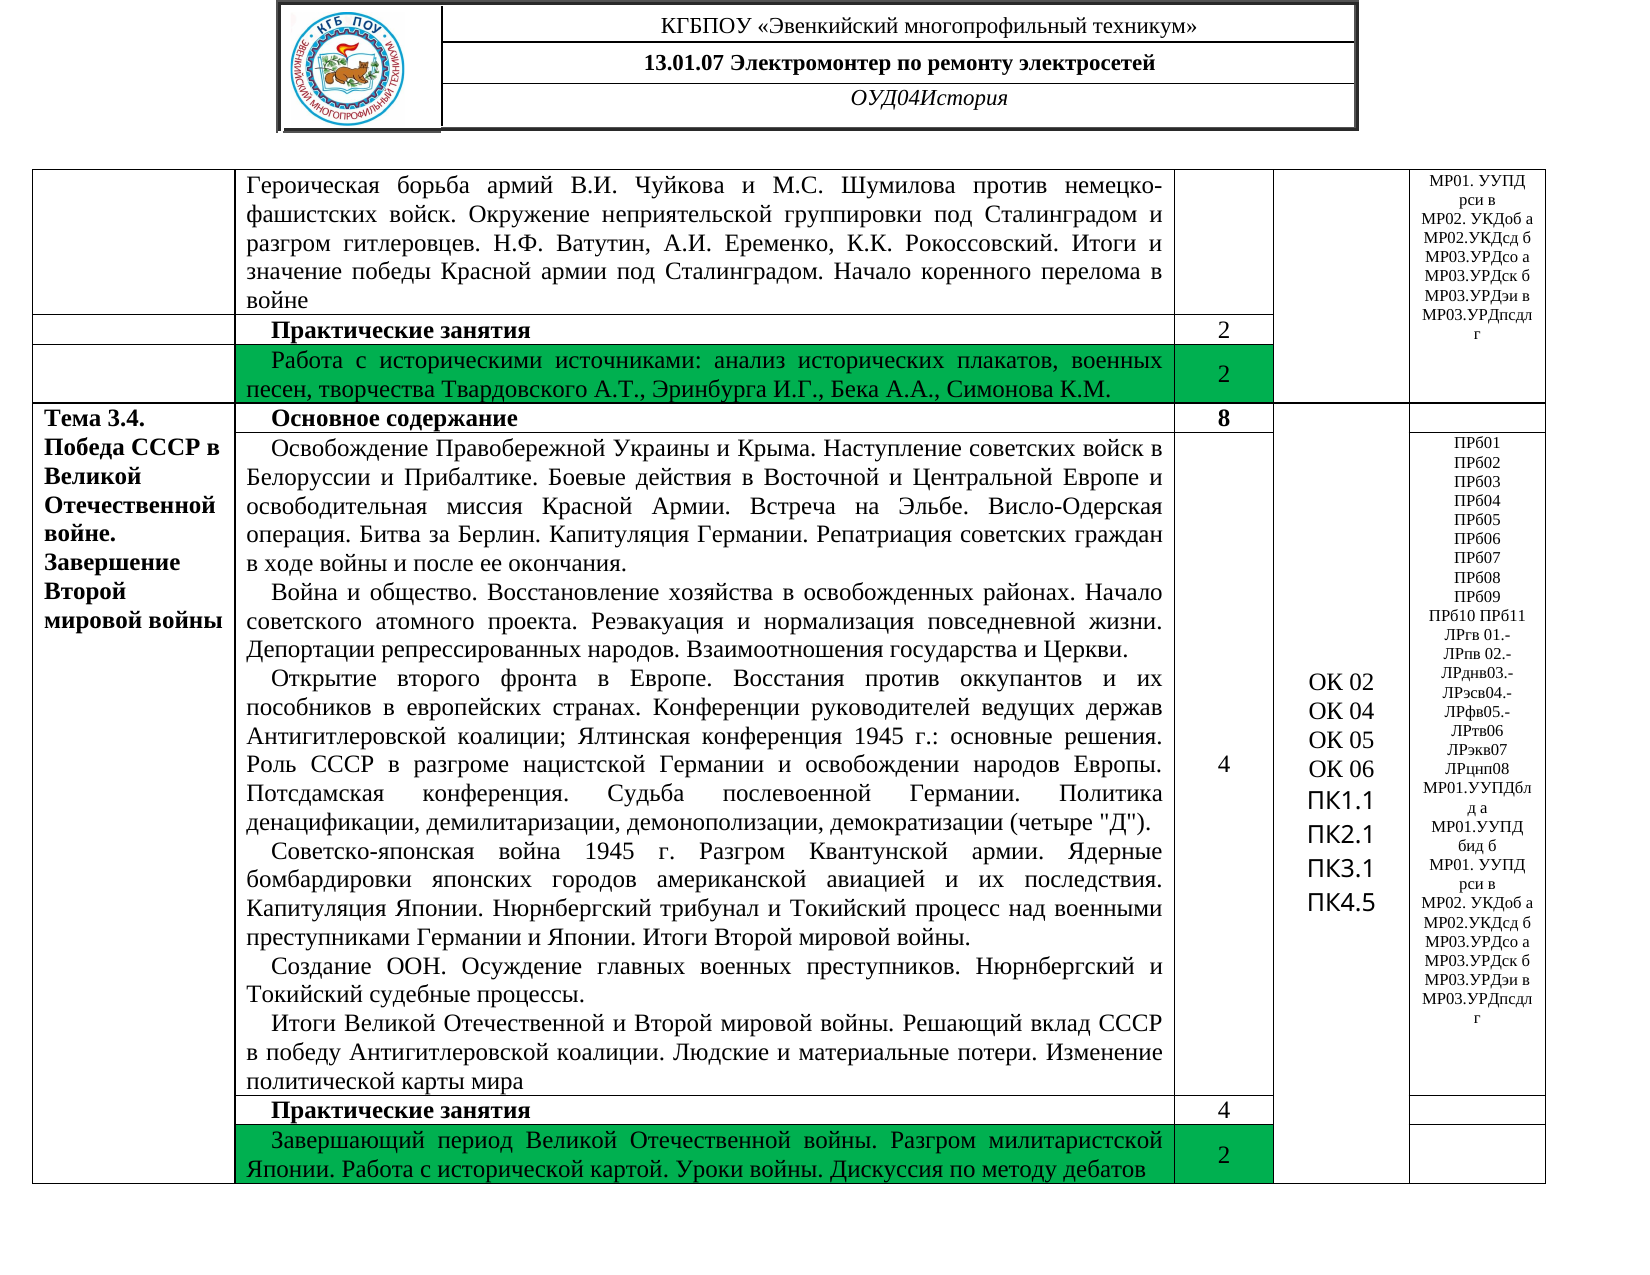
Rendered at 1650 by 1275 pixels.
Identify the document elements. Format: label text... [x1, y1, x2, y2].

table_cell [1410, 1125, 1545, 1183]
table_cell Тема 3.4. Победа СССР в Великой Отечественной войне. Завершение Второй мировой войны [33, 404, 234, 1183]
table_cell [1410, 1096, 1545, 1124]
table_cell Практические занятия [236, 1096, 1174, 1124]
table_cell Основное содержание [236, 404, 1174, 432]
table_cell 2 [1175, 315, 1273, 344]
picture [290, 12, 405, 127]
table_cell Практические занятия [236, 315, 1174, 344]
table_cell Освобождение Правобережной Украины и Крыма. Наступление советских войск в Белоруссии и Прибалтике. Боевые действия в Восточной и Центральной Европе и освободительная миссия Красной Армии. Встреча на Эльбе. Висло-Одерская операция. Битва за Берлин. Капитуляция Германии. Репатриация советских граждан в ходе войны и после ее окончания. Война и общество. Восстановление хозяйства в освобожденных районах. Начало советского атомного проекта. Реэвакуация и нормализация повседневной жизни. Депортации репрессированных народов. Взаимоотношения государства и Церкви. Открытие второго фронта в Европе. Восстания против оккупантов и их пособников в европейских странах. Конференции руководителей ведущих держав Антигитлеровской коалиции; Ялтинская конференция 1945 г.: основные решения. Роль СССР в разгроме нацистской Германии и освобождении народов Европы. Потсдамская конференция. Судьба послевоенной Германии. Политика денацификации, демилитаризации, демонополизации, демократизации (четыре "Д"). Советско-японская война 1945 г. Разгром Квантунской армии. Ядерные бомбардировки японских городов американской авиацией и их последствия. Капитуляция Японии. Нюрнбергский трибунал и Токийский процесс над военными преступниками Германии и Японии. Итоги Второй мировой войны. Создание ООН. Осуждение главных военных преступников. Нюрнбергский и Токийский судебные процессы. Итоги Великой Отечественной и Второй мировой войны. Решающий вклад СССР в победу Антигитлеровской коалиции. Людские и материальные потери. Изменение политической карты мира [236, 433, 1174, 1094]
table_cell 4 [1175, 1096, 1273, 1124]
table_cell [33, 315, 234, 344]
table_cell 2 [1175, 345, 1273, 402]
table_cell Работа с историческими источниками: анализ исторических плакатов, военных песен, творчества Твардовского А.Т., Эринбурга И.Г., Бека А.А., Симонова К.М. [236, 345, 1174, 402]
table_cell Завершающий период Великой Отечественной войны. Разгром милитаристской Японии. Работа с исторической картой. Уроки войны. Дискуссия по методу дебатов [236, 1125, 1174, 1183]
table_cell 8 [1175, 404, 1273, 432]
table_cell 4 [1175, 433, 1273, 1094]
table_cell [33, 345, 234, 402]
table_cell [1410, 404, 1545, 432]
table_cell 2 [1175, 170, 1273, 314]
table_cell 2 [1175, 1125, 1273, 1183]
table_cell ОК 02 ОК 04 ОК 05 ОК 06 ПК1.1 ПК2.1 ПК3.1 ПК4.5 [1274, 404, 1409, 1183]
picture [290, 12, 337, 60]
